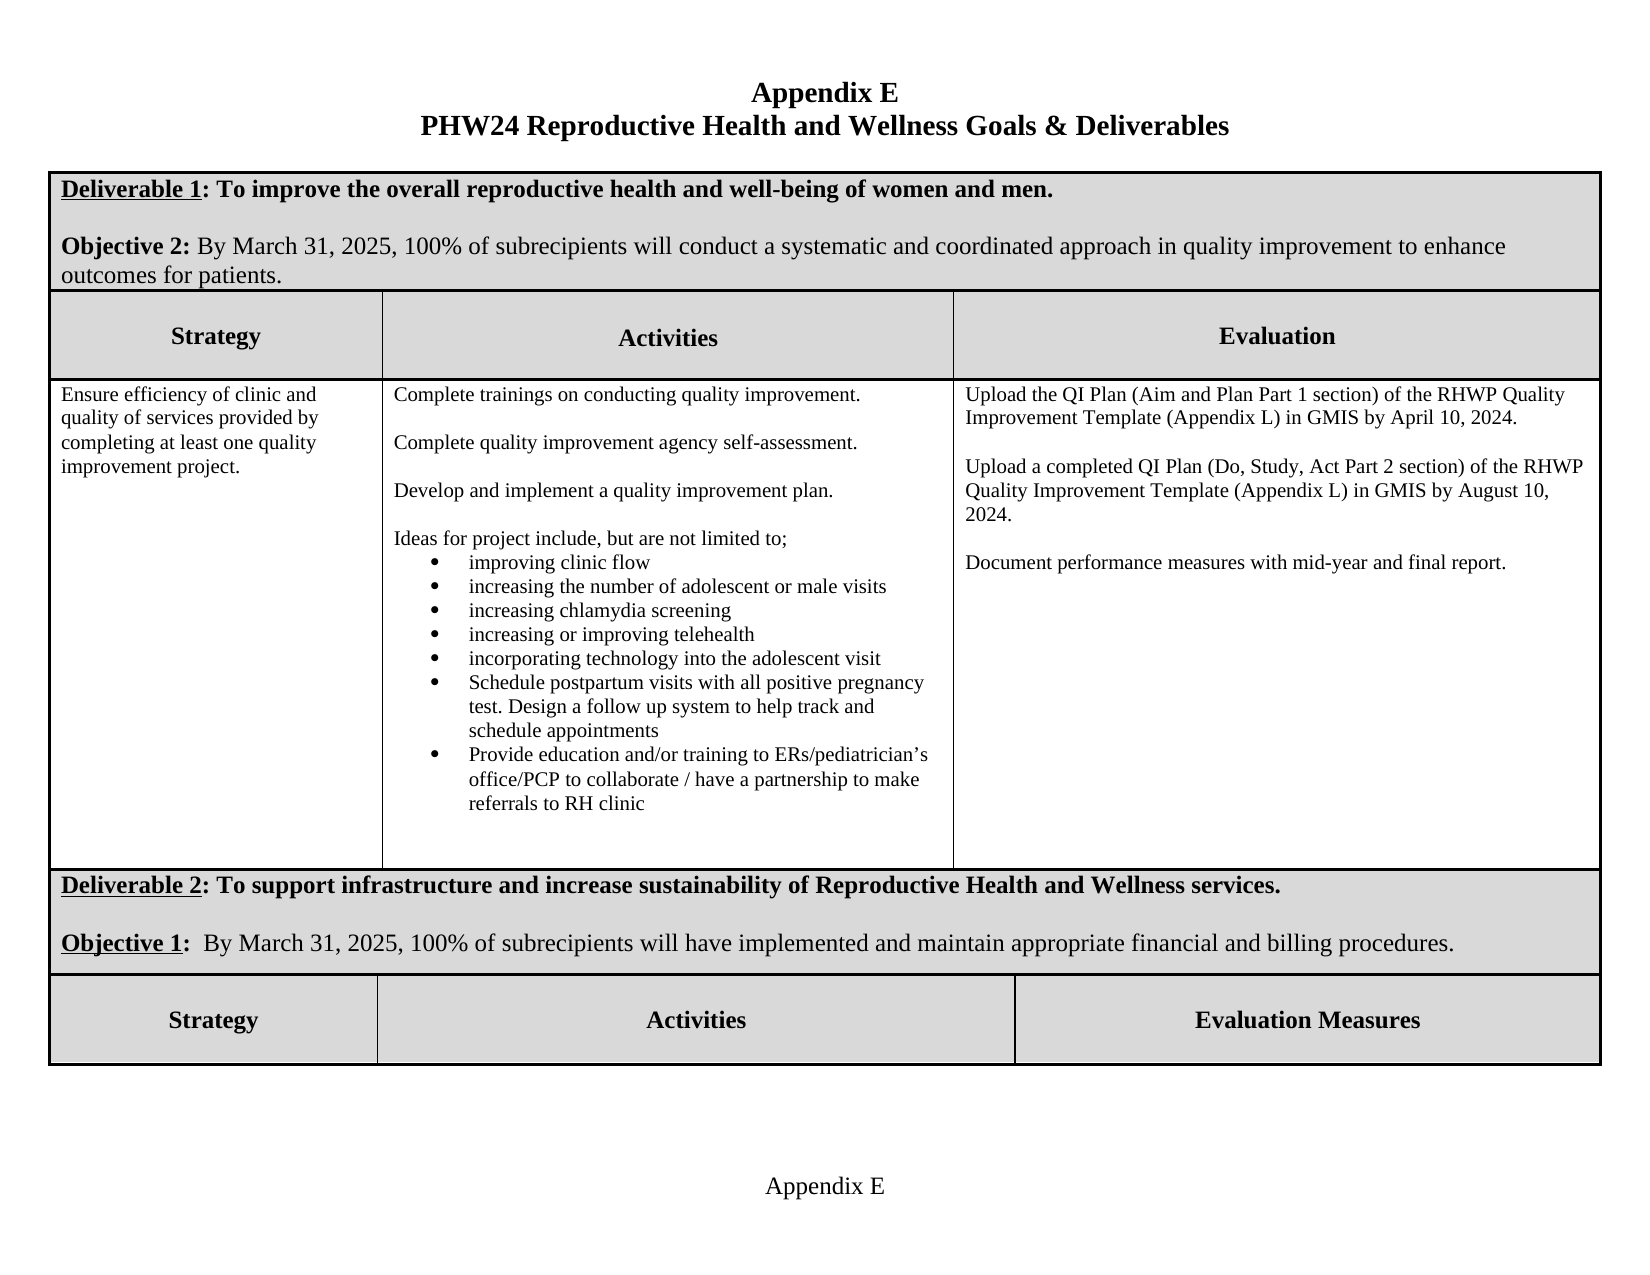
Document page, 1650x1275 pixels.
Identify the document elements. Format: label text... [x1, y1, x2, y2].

table_cell Strategy [51, 976, 377, 1062]
table_cell Activities [383, 292, 953, 378]
table_cell Ensure efficiency of clinic and quality of services provided by completing at least one quality improvement project. [51, 381, 382, 867]
table_cell Activities [378, 976, 1014, 1062]
table_cell Complete trainings on conducting quality improvement. Complete quality improvement agency self-assessment. Develop and implement a quality improvement plan. Ideas for project include, but are not limited to; improving clinic flow increasing the number of adolescent or male visits increasing chlamydia screening increasing or improving telehealth incorporating technology into the adolescent visit Schedule postpartum visits with all positive pregnancy test. Design a follow up system to help track and schedule appointments Provide education and/or training to ERs/pediatrician’s office/PCP to collaborate / have a partnership to make referrals to RH clinic [383, 381, 953, 867]
table_cell Deliverable 2: To support infrastructure and increase sustainability of Reproductive Health and Wellness services. Objective 1: By March 31, 2025, 100% of subrecipients will have implemented and maintain appropriate financial and billing procedures. [51, 871, 1599, 973]
table_cell Deliverable 1: To improve the overall reproductive health and well-being of women and men. Objective 2: By March 31, 2025, 100% of subrecipients will conduct a systematic and coordinated approach in quality improvement to enhance outcomes for patients. [51, 174, 1599, 289]
table_cell Strategy [51, 292, 382, 378]
table_cell Upload the QI Plan (Aim and Plan Part 1 section) of the RHWP Quality Improvement Template (Appendix L) in GMIS by April 10, 2024. Upload a completed QI Plan (Do, Study, Act Part 2 section) of the RHWP Quality Improvement Template (Appendix L) in GMIS by August 10, 2024. Document performance measures with mid-year and final report. [954, 381, 1599, 867]
table_cell Evaluation [954, 292, 1599, 378]
table_cell Evaluation Measures [1016, 976, 1599, 1062]
